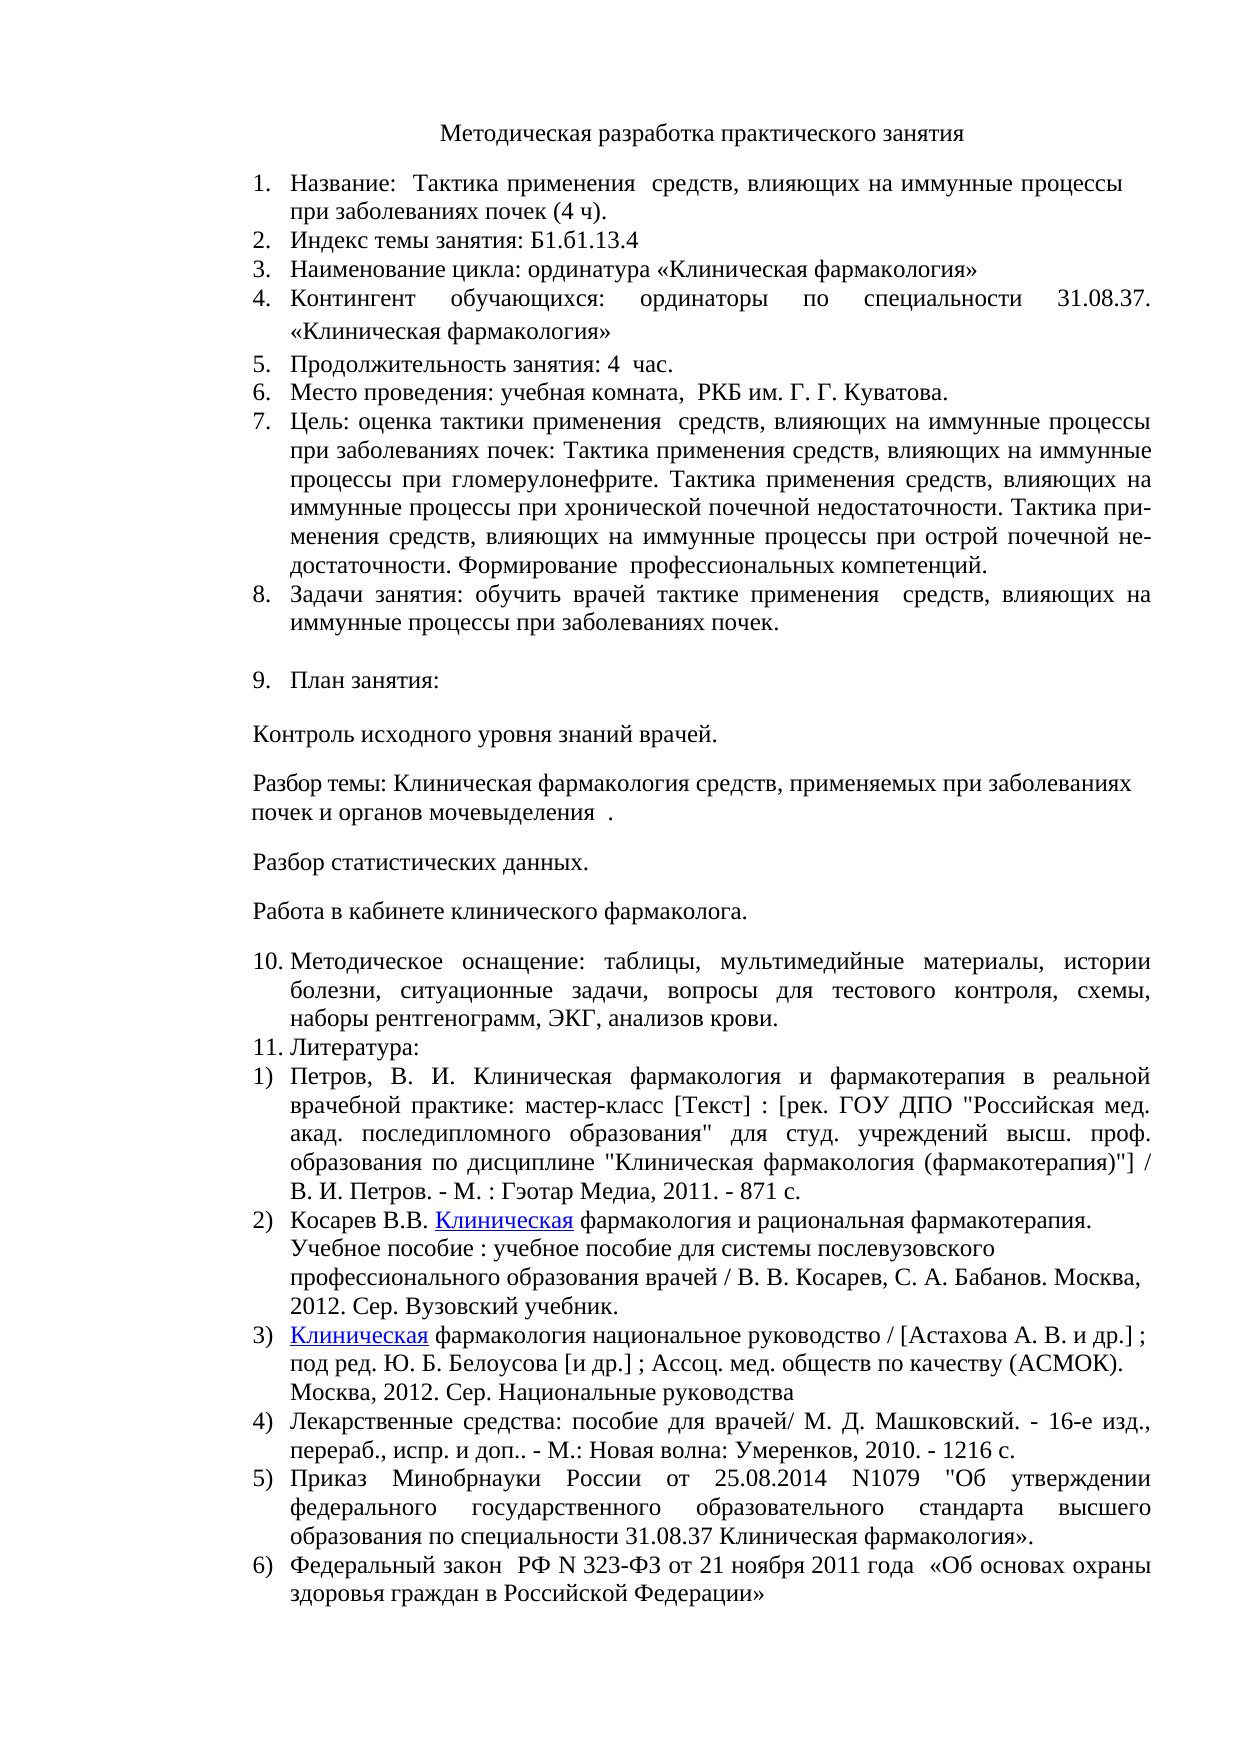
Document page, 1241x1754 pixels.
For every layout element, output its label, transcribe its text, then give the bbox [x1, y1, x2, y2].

list Наименование цикла: ординатура «Клиническая фармакология» [252, 254, 1124, 283]
list Индекс темы занятия: Б1.б1.13.4 [252, 225, 1124, 254]
list Косарев В.В. Клиническая фармакология и рациональная фармакотерапия. Учебное пособие : учебное пособие для системы послевузовского профессионального образования врачей / В. В. Косарев, С. А. Бабанов. Москва, 2012. Сер. Вузовский учебник. [252, 1205, 1152, 1320]
list Литература: [252, 1032, 1152, 1061]
list Клиническая фармакология национальное руководство / [Астахова А. В. и др.] ; под ред. Ю. Б. Белоусова [и др.] ; Ассоц. мед. обществ по качеству (АСМОК). Москва, 2012. Сер. Национальные руководства [252, 1320, 1152, 1406]
list Приказ Минобрнауки России от 25.08.2014 N1079 "Об утверждении федерального государственного образовательного стандарта высшего образования по специальности 31.08.37 Клиническая фармакология». [252, 1463, 1152, 1550]
text Работа в кабинете клинического фармаколога. [252, 896, 1152, 925]
list Место проведения: учебная комната, РКБ им. Г. Г. Куватова. [252, 377, 1152, 406]
list Методическое оснащение: таблицы, мультимедийные материалы, истории болезни, ситуационные задачи, вопросы для тестового контроля, схемы, наборы рентгенограмм, ЭКГ, анализов крови. [252, 946, 1152, 1032]
list Лекарственные средства: пособие для врачей/ М. Д. Машковский. - 16-е изд., перераб., испр. и доп.. - М.: Новая волна: Умеренков, 2010. - 1216 с. [252, 1406, 1152, 1463]
text Разбор статистических данных. [251, 847, 1152, 876]
list Петров, В. И. Клиническая фармакология и фармакотерапия в реальной врачебной практике: мастер-класс [Текст] : [рек. ГОУ ДПО "Российская мед. акад. последипломного образования" для студ. учреждений высш. проф. образования по дисциплине "Клиническая фармакология (фармакотерапия)"] / В. И. Петров. - М. : Гэотар Медиа, 2011. - 871 с. [252, 1061, 1152, 1205]
text Методическая разработка практического занятия [177, 118, 1152, 147]
text Контроль исходного уровня знаний врачей. [252, 719, 1152, 748]
list План занятия: [252, 665, 1152, 694]
list Задачи занятия: обучить врачей тактике применения средств, влияющих на иммунные процессы при заболеваниях почек. [252, 579, 1152, 636]
text Разбор темы: Клиническая фармакология средств, применяемых при заболеваниях почек и органов мочевыделения . [251, 768, 1152, 826]
list Контингент обучающихся: ординаторы по специальности 31.08.37. «Клиническая фармакология» [252, 283, 1152, 344]
list Продолжительность занятия: 4 час. [252, 349, 1152, 377]
title Федеральный закон РФ N 323-ФЗ от 21 ноября 2011 года «Об основах охраны здоровья граждан в Российской Федерации» [252, 1550, 1152, 1607]
list Цель: оценка тактики применения средств, влияющих на иммунные процессы при заболеваниях почек: Тактика применения средств, влияющих на иммунные процессы при гломерулонефрите. Тактика применения средств, влияющих на иммунные процессы при хронической почечной недостаточности. Тактика применения средств, влияющих на иммунные процессы при острой почечной недостаточности. Формирование профессиональных компетенций. [252, 406, 1152, 579]
list Название: Тактика применения средств, влияющих на иммунные процессы при заболеваниях почек (4 ч). [252, 168, 1124, 225]
